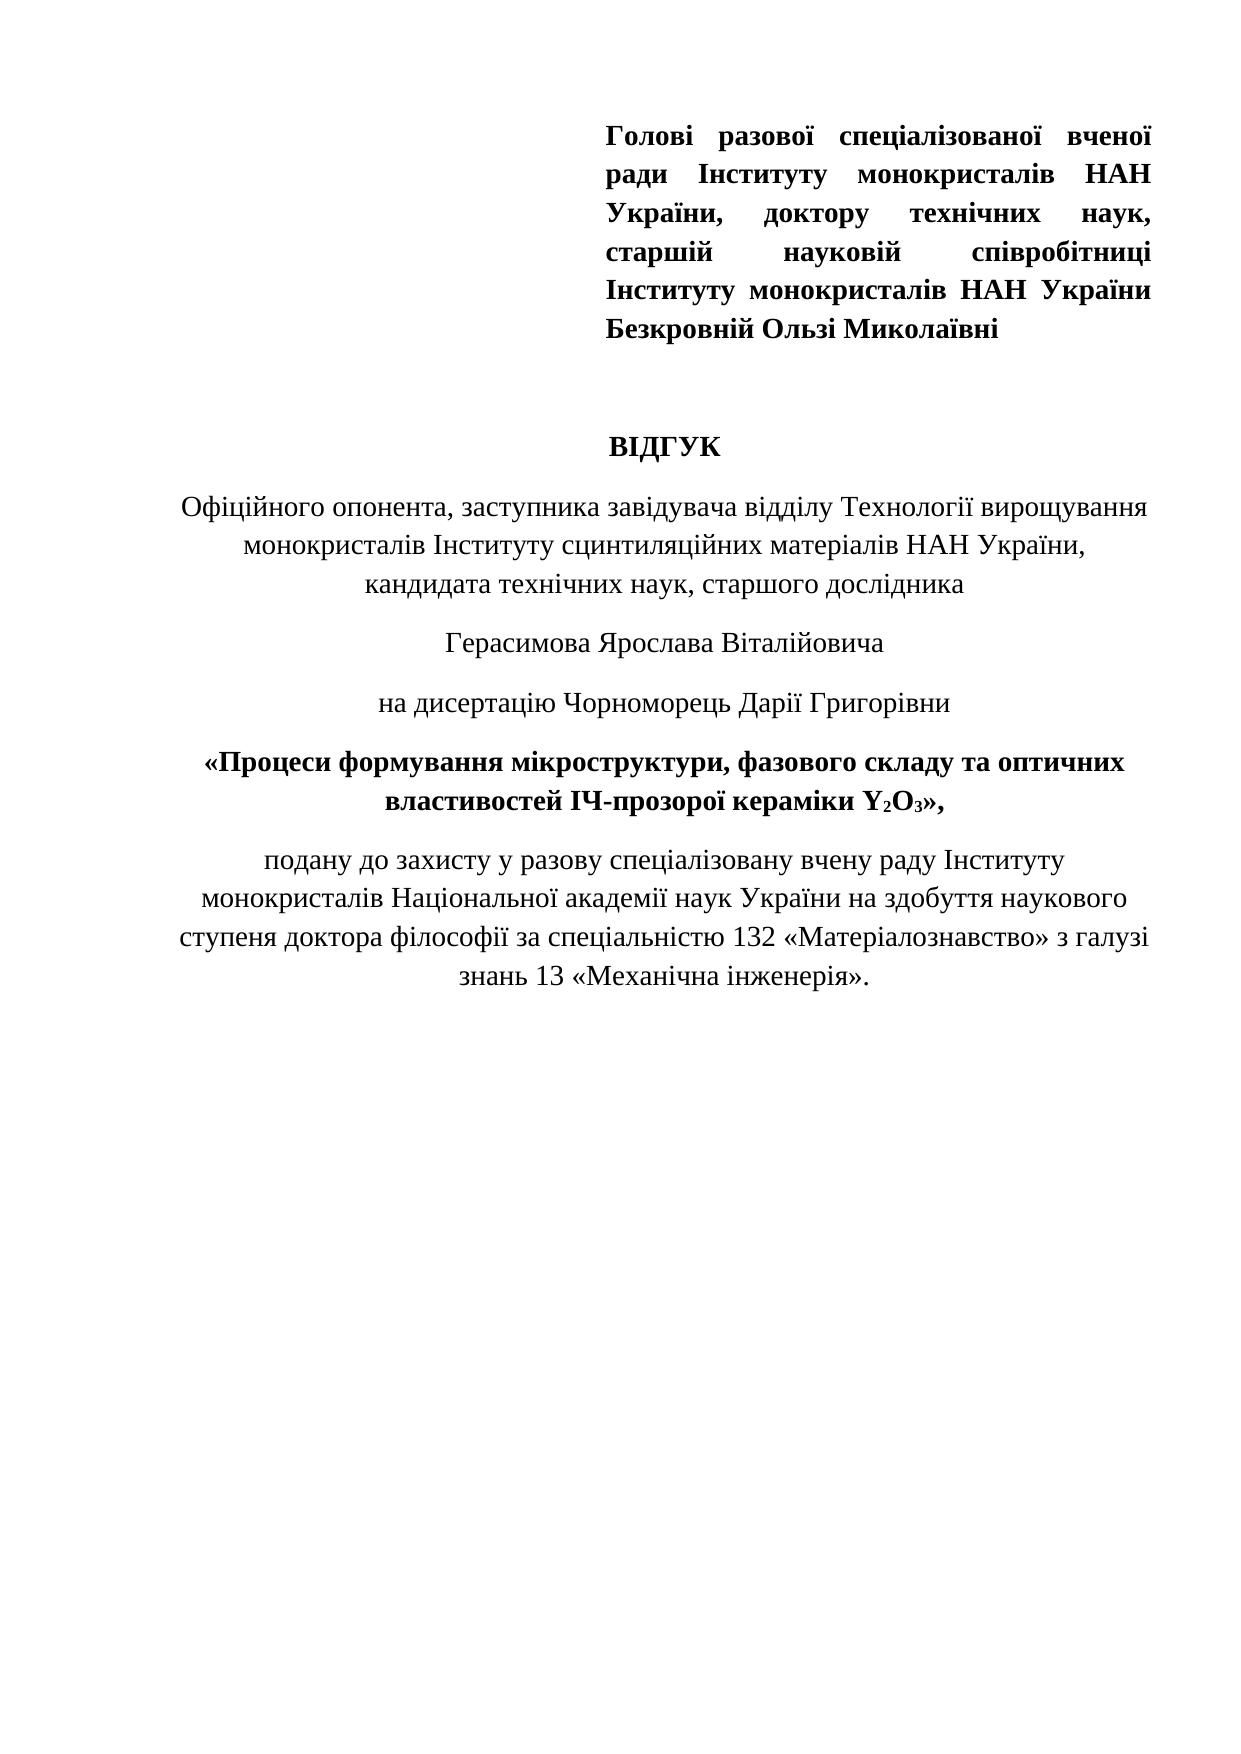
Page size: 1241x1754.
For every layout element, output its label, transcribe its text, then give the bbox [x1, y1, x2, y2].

text на дисертацію Чорноморець Дарії Григорівни [177, 685, 1152, 718]
text подану до захисту у разову спеціалізовану вчену раду Інституту монокристалів Національної академії наук України на здобуття наукового ступеня доктора філософії за спеціальністю 132 «Матеріалознавство» з галузі знань 13 «Механічна інженерія». [177, 842, 1152, 991]
text «Процеси формування мікроструктури, фазового складу та оптичних властивостей ІЧ-прозорої кераміки Y2O3», [177, 744, 1152, 816]
text Герасимова Ярослава Віталійовича [177, 625, 1152, 659]
text Офіційного опонента, заступника завідувача відділу Технології вирощування монокристалів Інституту сцинтиляційних матеріалів НАН України, кандидата технічних наук, старшого дослідника [177, 489, 1152, 599]
text ВІДГУК [177, 429, 1152, 463]
text Голові разової спеціалізованої вченої ради Інституту монокристалів НАН України, доктору технічних наук, старшій науковій співробітниці Інституту монокристалів НАН України Безкровній Ользі Миколаївні [605, 118, 1152, 344]
